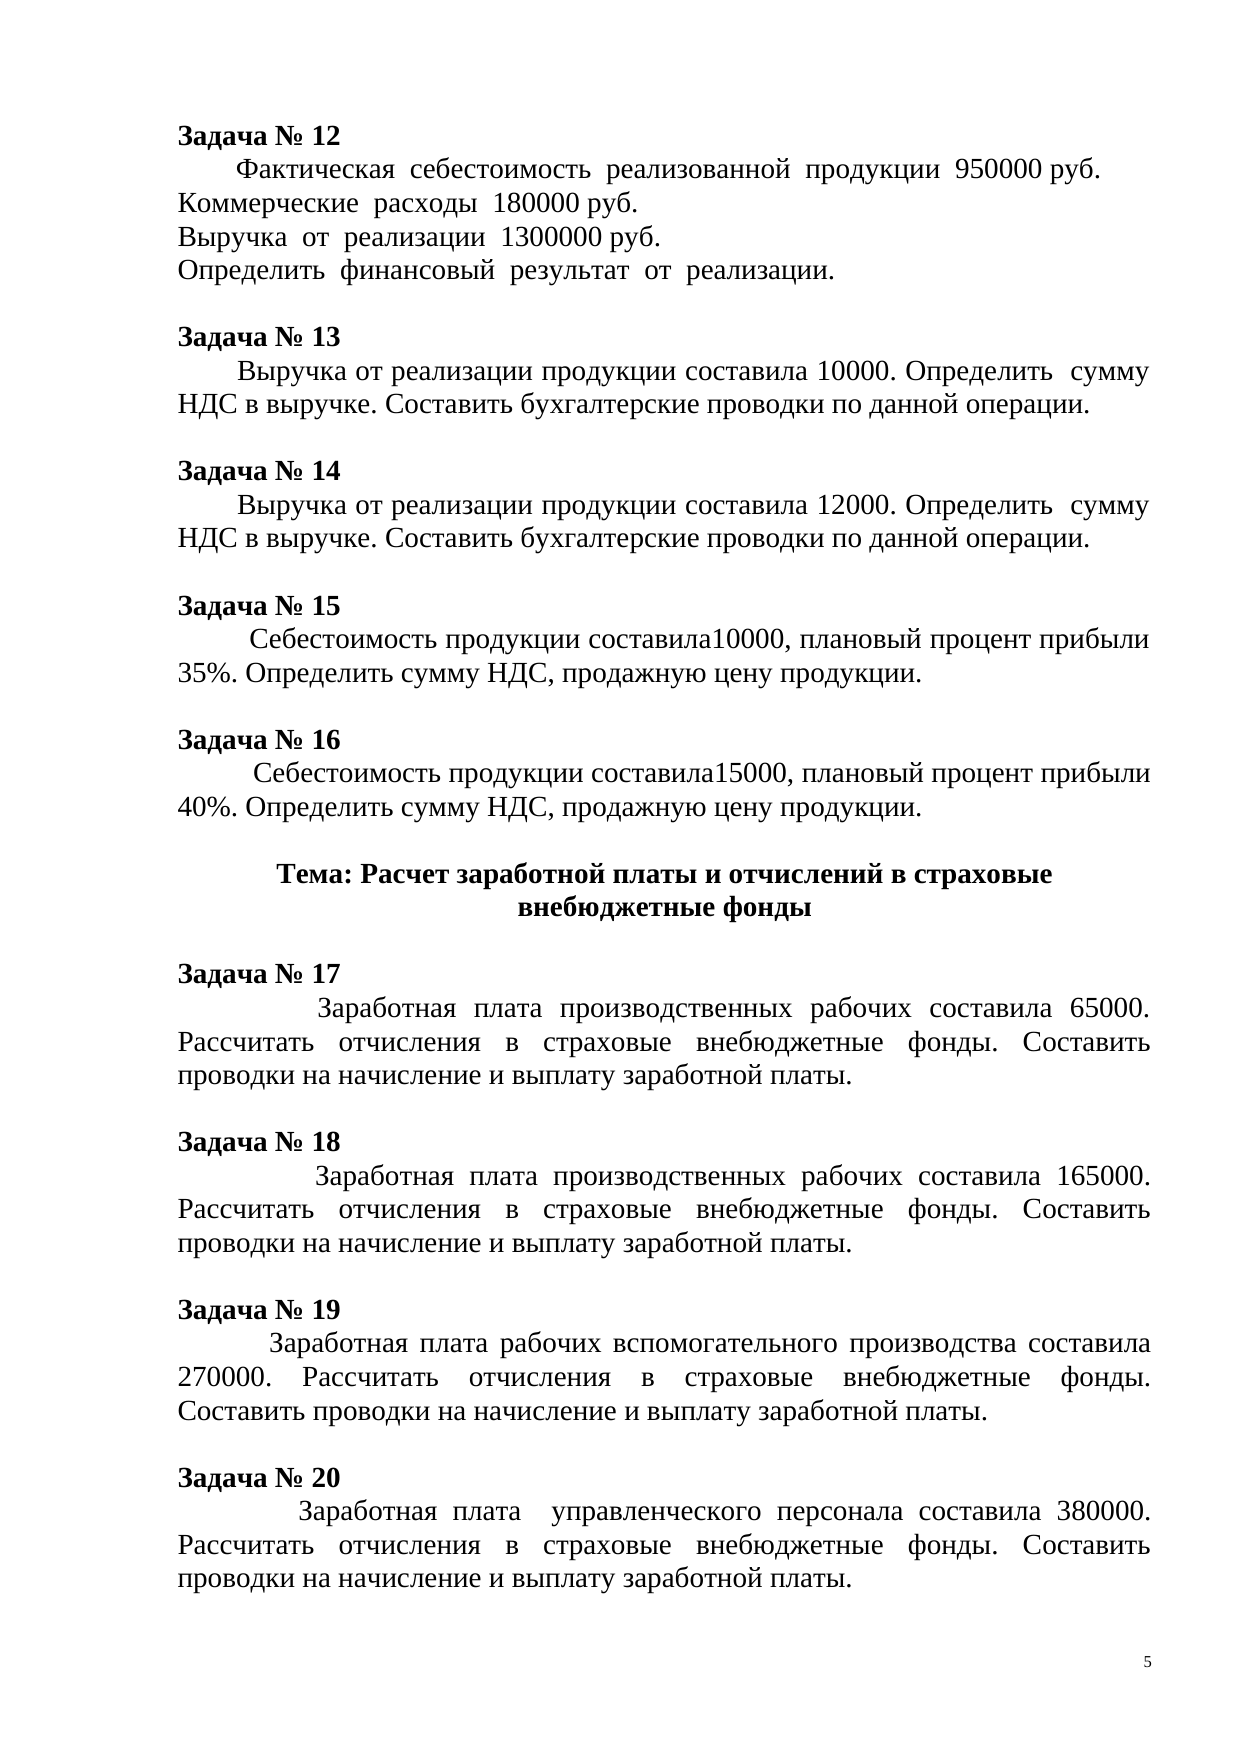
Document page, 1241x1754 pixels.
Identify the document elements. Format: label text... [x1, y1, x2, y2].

text Себестоимость продукции составила15000, плановый процент прибыли 40%. Определить сумму НДС, продажную цену продукции. [177, 755, 1152, 822]
text Заработная плата производственных рабочих составила 65000. Рассчитать отчисления в страховые внебюджетные фонды. Составить проводки на начисление и выплату заработной платы. [177, 990, 1152, 1091]
subtitle Тема: Расчет заработной платы и отчислений в страховые внебюджетные фонды [177, 856, 1152, 923]
text Задача № 14 [177, 453, 1152, 487]
text Задача № 13 [177, 319, 1152, 353]
text Задача № 20 [177, 1460, 1152, 1493]
text Выручка от реализации продукции составила 10000. Определить сумму НДС в выручке. Составить бухгалтерские проводки по данной операции. [177, 353, 1152, 420]
text Заработная плата рабочих вспомогательного производства составила 270000. Рассчитать отчисления в страховые внебюджетные фонды. Составить проводки на начисление и выплату заработной платы. [177, 1326, 1152, 1426]
text Заработная плата управленческого персонала составила 380000. Рассчитать отчисления в страховые внебюджетные фонды. Составить проводки на начисление и выплату заработной платы. [177, 1493, 1152, 1594]
text Фактическая себестоимость реализованной продукции 950000 руб. [177, 152, 1152, 185]
text Коммерческие расходы 180000 руб. [177, 185, 1152, 219]
text Задача № 15 [177, 588, 1152, 621]
text Себестоимость продукции составила10000, плановый процент прибыли 35%. Определить сумму НДС, продажную цену продукции. [177, 621, 1152, 688]
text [177, 252, 1152, 286]
text Задача № 16 [177, 722, 1152, 755]
text Выручка от реализации продукции составила 12000. Определить сумму НДС в выручке. Составить бухгалтерские проводки по данной операции. [177, 487, 1152, 554]
text Заработная плата производственных рабочих составила 165000. Рассчитать отчисления в страховые внебюджетные фонды. Составить проводки на начисление и выплату заработной платы. [177, 1158, 1152, 1258]
text Задача № 18 [177, 1124, 1152, 1158]
text Задача № 12 [177, 118, 1152, 152]
text Задача № 17 [177, 957, 1152, 990]
text Задача № 19 [177, 1292, 1152, 1326]
text Выручка от реализации 1300000 руб. [177, 219, 1152, 252]
